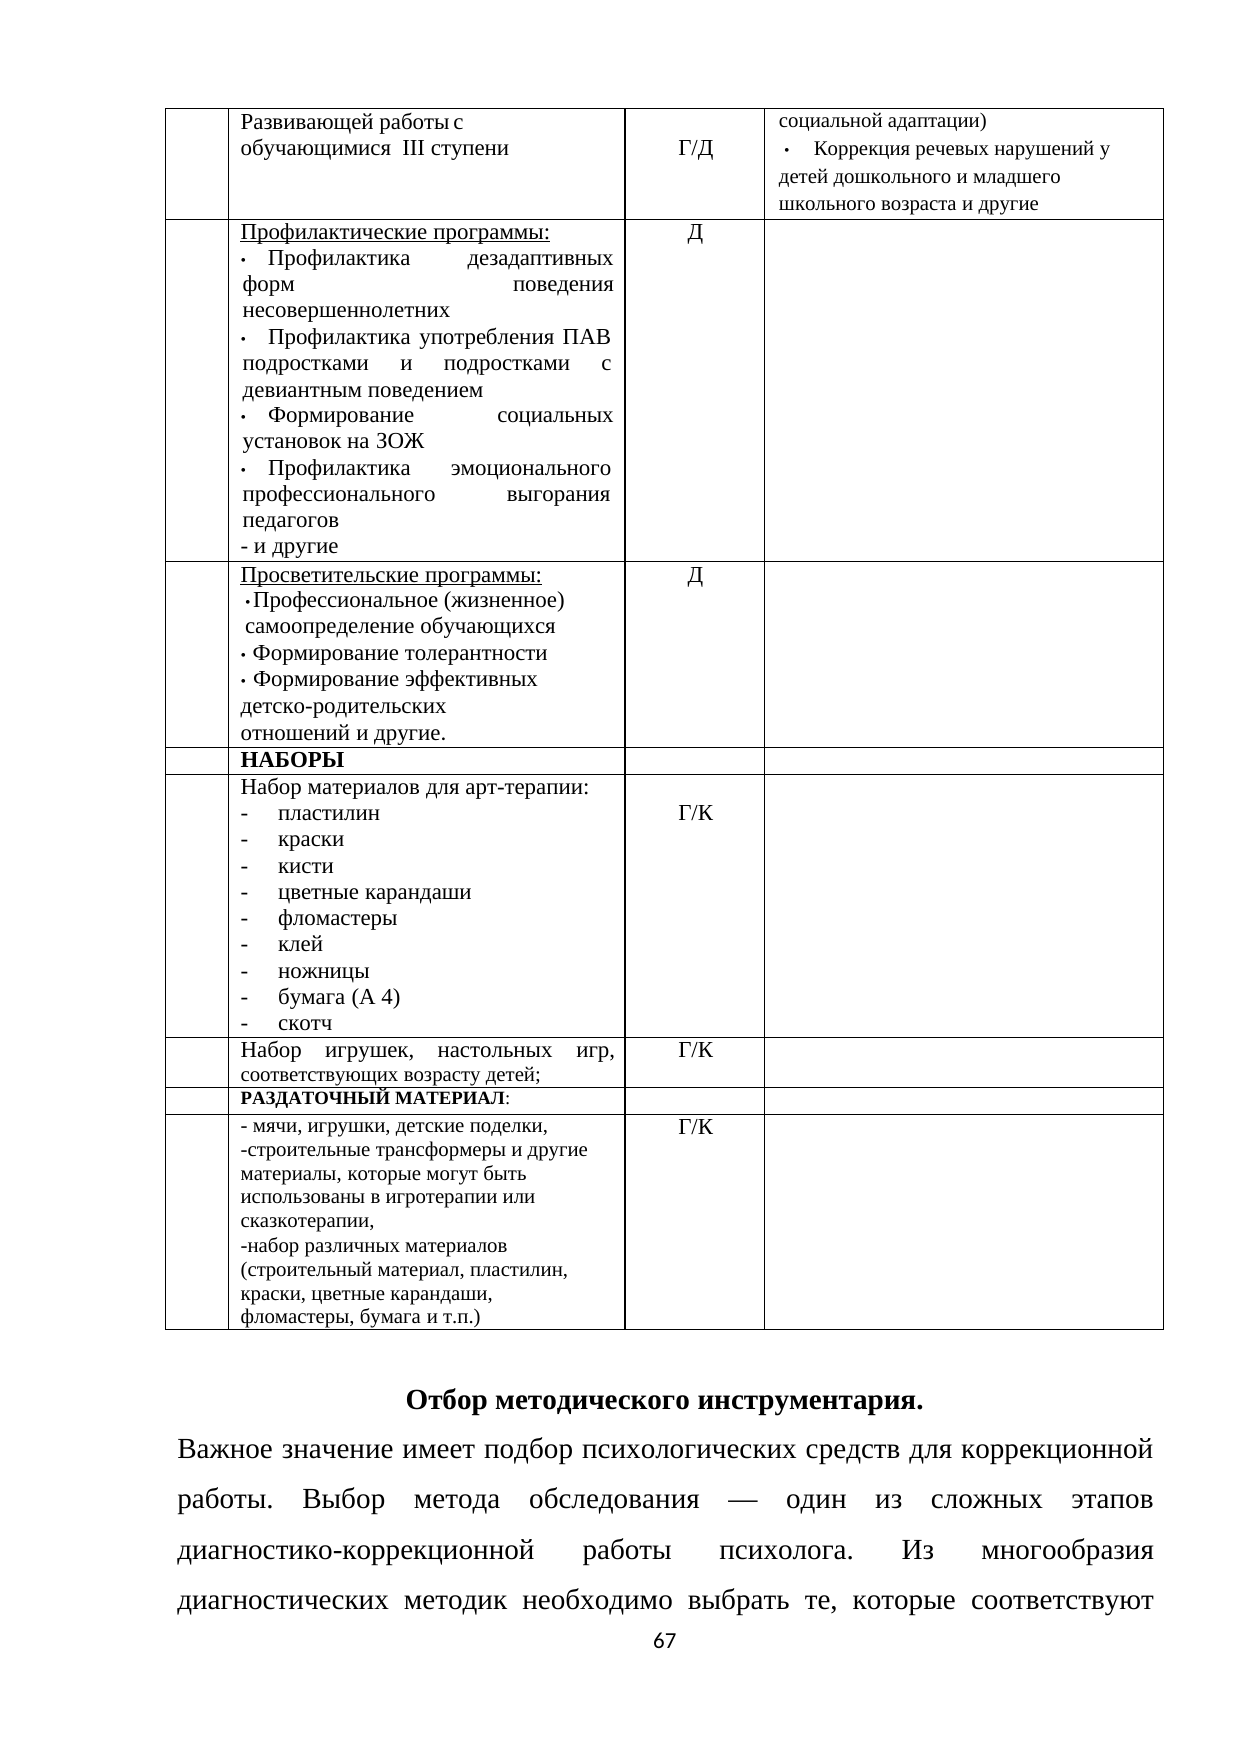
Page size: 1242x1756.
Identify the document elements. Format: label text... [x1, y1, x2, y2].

table_cell Г/Д [626, 109, 764, 219]
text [177, 1431, 1154, 1616]
table_cell Развивающей работы с обучающимися III ступени [229, 109, 624, 219]
table_cell [166, 109, 228, 219]
table_cell социальной адаптации) Коррекция речевых нарушений у детей дошкольного и младшего школьного возраста и другие [765, 109, 1163, 219]
table_cell [626, 1088, 764, 1114]
table_cell [765, 1038, 1163, 1087]
table_cell [166, 748, 228, 773]
table_cell [765, 748, 1163, 773]
table_cell [166, 775, 228, 1037]
table_cell НАБОРЫ [229, 748, 624, 773]
table_cell Набор игрушек, настольных игр, соответствующих возрасту детей; [229, 1038, 624, 1087]
table_cell - мячи, игрушки, детские поделки, -строительные трансформеры и другие материалы, которые могут быть использованы в игротерапии или сказкотерапии, -набор различных материалов (строительный материал, пластилин, краски, цветные карандаши, фломастеры, бумага и т.п.) [229, 1115, 624, 1329]
table_cell [765, 1115, 1163, 1329]
table_cell [166, 562, 228, 747]
table_cell [765, 562, 1163, 747]
table_cell [765, 220, 1163, 561]
table_cell Г/К [626, 775, 764, 1037]
table_cell [166, 220, 228, 561]
table_cell [765, 1088, 1163, 1114]
table_cell Д [626, 562, 764, 747]
table_cell Набор материалов для арт-терапии: пластилин краски кисти цветные карандаши фломастеры клей ножницы бумага (А 4) скотч [229, 775, 624, 1037]
table_cell [166, 1088, 228, 1114]
subtitle Отбор методического инструментария. [405, 1382, 1196, 1415]
table_cell [765, 775, 1163, 1037]
table_cell [626, 748, 764, 773]
table_cell [166, 1038, 228, 1087]
table_cell [166, 1115, 228, 1329]
table_cell Д [626, 220, 764, 561]
table_cell Профилактические программы: Профилактика дезадаптивных форм поведения несовершеннолетних Профилактика употребления ПАВ подростками и подростками с девиантным поведением Формирование социальных установок на ЗОЖ Профилактика эмоционального профессионального выгорания педагогов - и другие [229, 220, 624, 561]
table_cell Г/К [626, 1038, 764, 1087]
table_cell Г/К [626, 1115, 764, 1329]
table_cell Просветительские программы: Профессиональное (жизненное) самоопределение обучающихся Формирование толерантности Формирование эффективных детско-родительских отношений и другие. [229, 562, 624, 747]
table_cell РАЗДАТОЧНЫЙ МАТЕРИАЛ: [229, 1088, 624, 1114]
